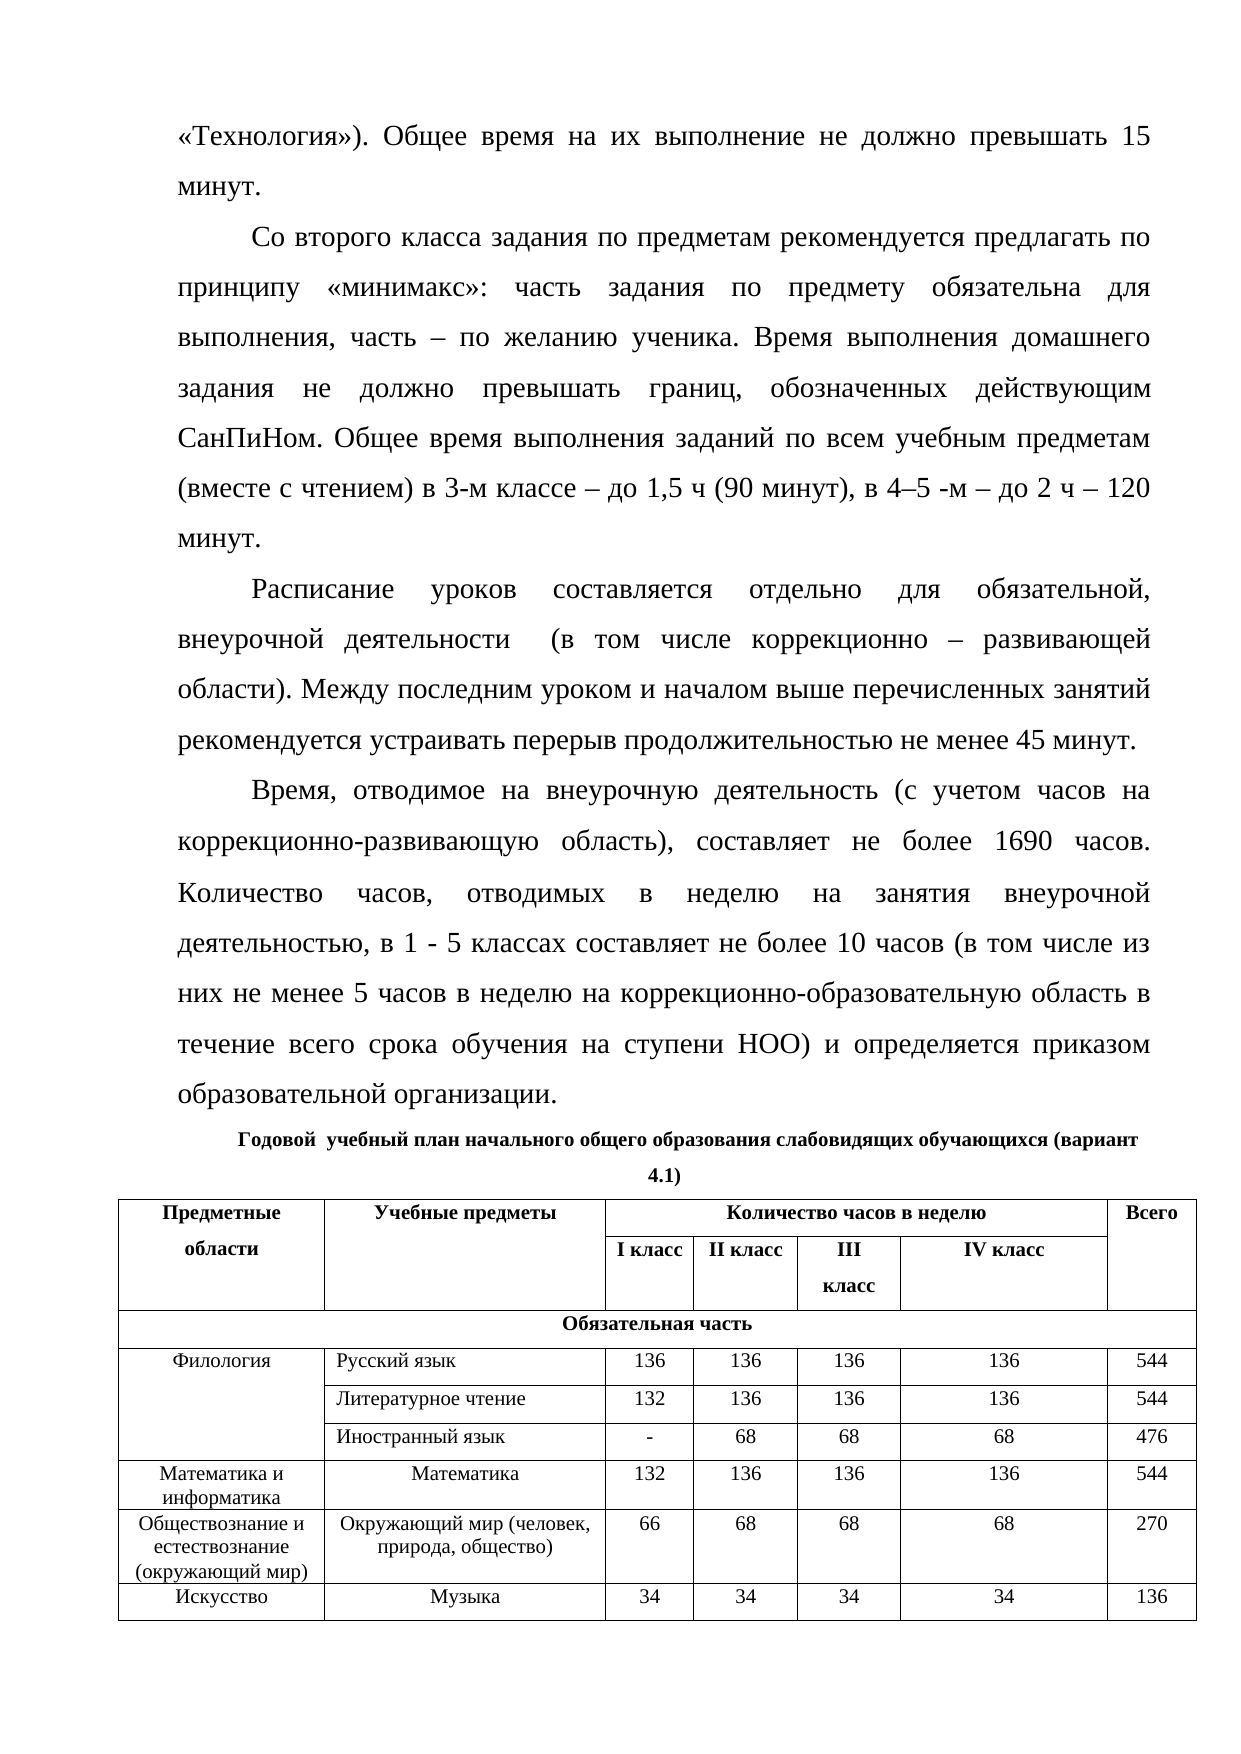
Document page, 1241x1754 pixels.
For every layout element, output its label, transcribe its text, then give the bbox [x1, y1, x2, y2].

table_cell Русский язык [325, 1349, 605, 1385]
table_cell 34 [606, 1584, 693, 1620]
table_cell 136 [694, 1349, 797, 1385]
table_cell 34 [901, 1584, 1107, 1620]
table_cell II класс [694, 1237, 797, 1310]
table_cell 132 [606, 1461, 693, 1509]
table_cell 136 [798, 1386, 900, 1423]
table_cell Математика [325, 1461, 605, 1509]
table_cell IV класс [901, 1237, 1107, 1310]
table_cell - [606, 1424, 693, 1460]
table_cell Обществознание и естествознание (окружающий мир) [119, 1510, 324, 1583]
table_header Предметные области [119, 1200, 324, 1310]
table_cell 136 [798, 1349, 900, 1385]
table_cell 136 [901, 1386, 1107, 1423]
table_cell 68 [798, 1424, 900, 1460]
text Годовой учебный план начального общего образования слабовидящих обучающихся (вариант 4.1) [177, 1126, 1152, 1187]
text Расписание уроков составляется отдельно для обязательной, внеурочной деятельности (в том числе коррекционно – развивающей области). Между последним уроком и началом выше перечисленных занятий рекомендуется устраивать перерыв продолжительностью не менее 45 минут. [177, 571, 1152, 755]
table_cell 68 [901, 1510, 1107, 1583]
table_cell Окружающий мир (человек, природа, общество) [325, 1510, 605, 1583]
table_header Всего [1108, 1200, 1196, 1310]
table_cell 136 [901, 1461, 1107, 1509]
table_cell I класс [606, 1237, 693, 1310]
table_cell 34 [694, 1584, 797, 1620]
table_cell Обязательная часть [119, 1311, 1196, 1347]
table_header Учебные предметы [325, 1200, 605, 1310]
table_cell 136 [694, 1461, 797, 1509]
table_cell 132 [606, 1386, 693, 1423]
table_cell 68 [694, 1510, 797, 1583]
table_cell Искусство [119, 1584, 324, 1620]
text Время, отводимое на внеурочную деятельность (с учетом часов на коррекционно-развивающую область), составляет не более 1690 часов. Количество часов, отводимых в неделю на занятия внеурочной деятельностью, в 1 - 5 классах составляет не более 10 часов (в том числе из них не менее 5 часов в неделю на коррекционно-образовательную область в течение всего срока обучения на ступени НОО) и определяется приказом образовательной организации. [177, 772, 1152, 1110]
table_cell 136 [798, 1461, 900, 1509]
table_cell 476 [1108, 1424, 1196, 1460]
table_cell Иностранный язык [325, 1424, 605, 1460]
table_cell 544 [1108, 1386, 1196, 1423]
table_cell III класс [798, 1237, 900, 1310]
table_cell 136 [694, 1386, 797, 1423]
table_cell Музыка [325, 1584, 605, 1620]
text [177, 118, 1152, 202]
text Со второго класса задания по предметам рекомендуется предлагать по принципу «минимакс»: часть задания по предмету обязательна для выполнения, часть – по желанию ученика. Время выполнения домашнего задания не должно превышать границ, обозначенных действующим СанПиНом. Общее время выполнения заданий по всем учебным предметам (вместе с чтением) в 3-м классе – до 1,5 ч (90 минут), в 4–5 -м – до 2 ч – 120 минут. [177, 219, 1152, 554]
table_cell 270 [1108, 1510, 1196, 1583]
table_header Количество часов в неделю [606, 1200, 1107, 1236]
table_cell Математика и информатика [119, 1461, 324, 1509]
table_cell 136 [901, 1349, 1107, 1385]
table_cell 68 [798, 1510, 900, 1583]
table_cell 68 [694, 1424, 797, 1460]
table_cell 136 [606, 1349, 693, 1385]
table_cell Литературное чтение [325, 1386, 605, 1423]
table_cell 544 [1108, 1461, 1196, 1509]
table_cell 136 [1108, 1584, 1196, 1620]
table_cell 68 [901, 1424, 1107, 1460]
table_cell 544 [1108, 1349, 1196, 1385]
table_cell 66 [606, 1510, 693, 1583]
table_cell Филология [119, 1349, 324, 1460]
table_cell 34 [798, 1584, 900, 1620]
